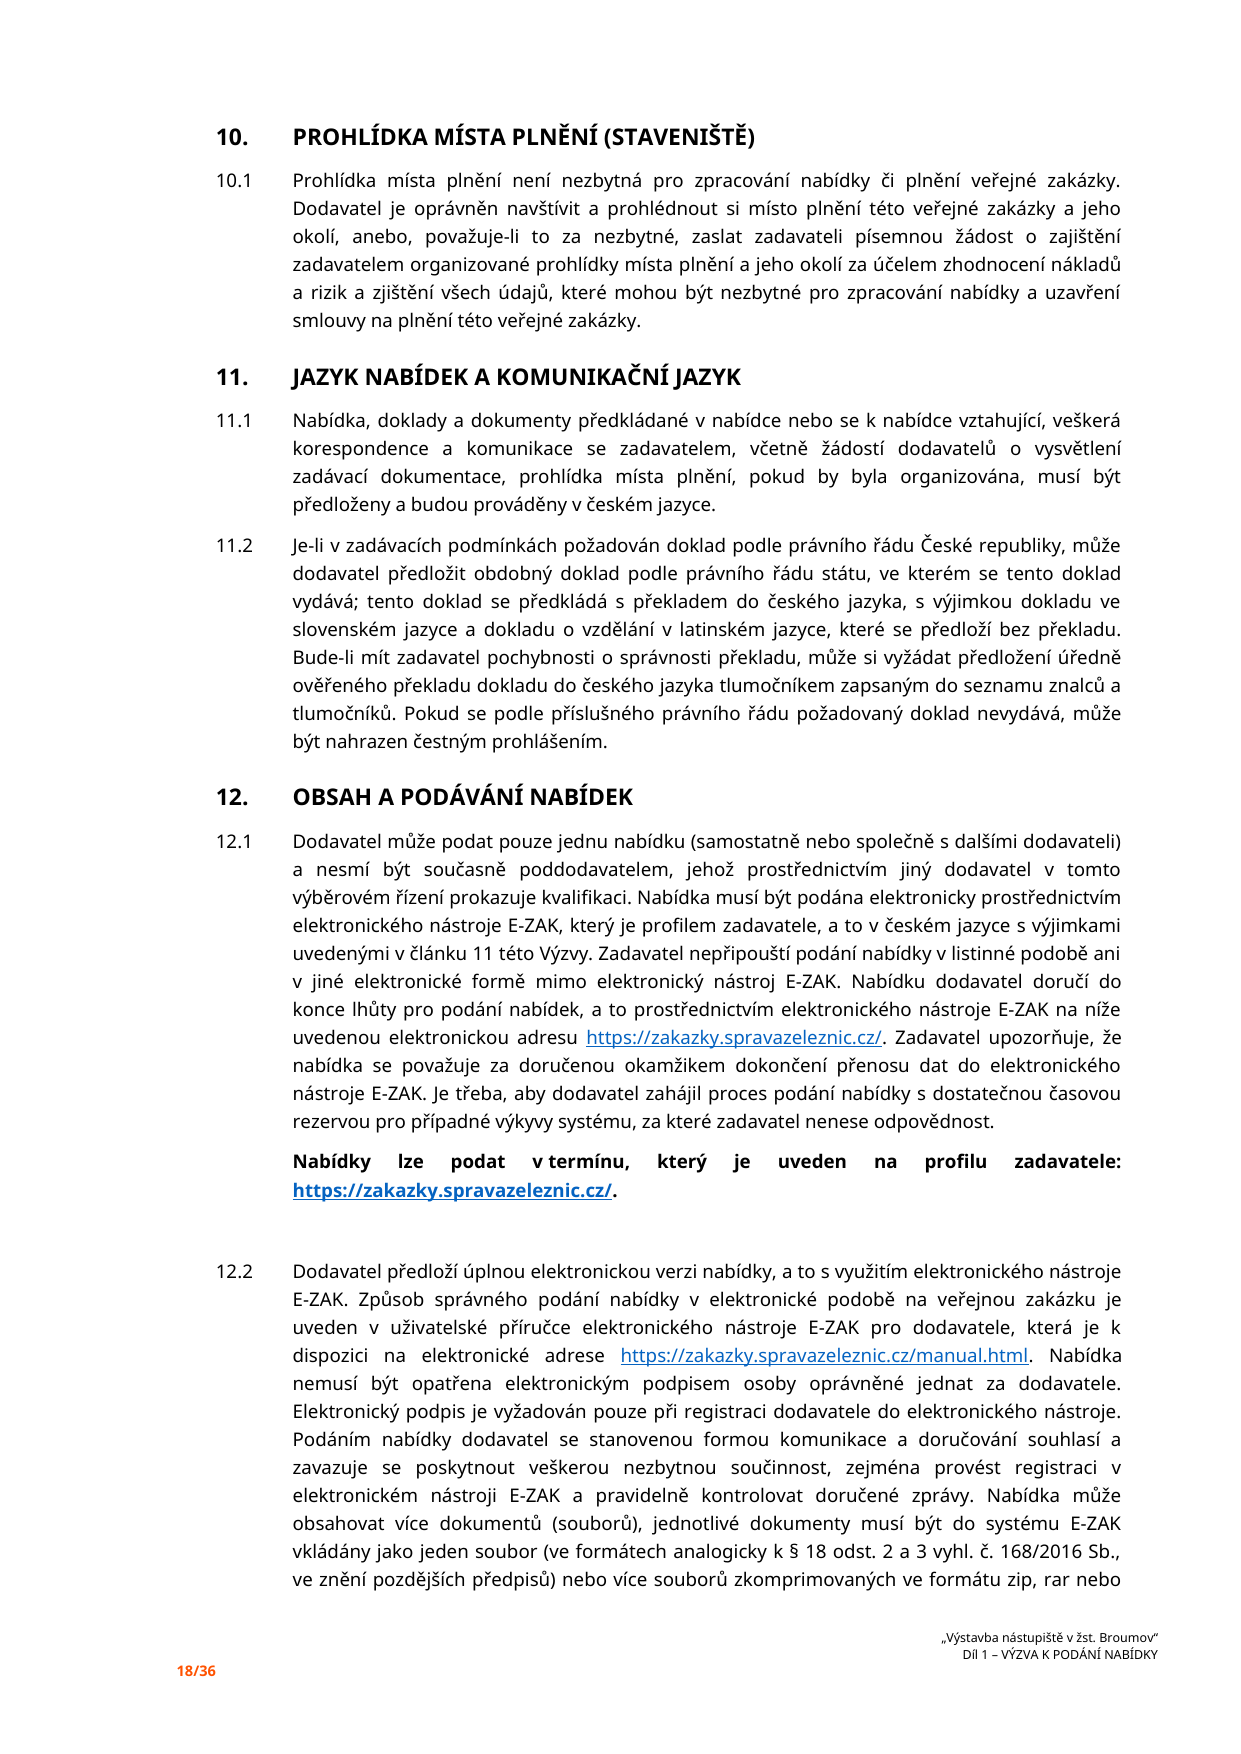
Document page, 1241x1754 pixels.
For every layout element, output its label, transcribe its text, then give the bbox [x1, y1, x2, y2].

text OBSAH A PODÁVÁNÍ NABÍDEK [216, 781, 1122, 812]
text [216, 1258, 1122, 1592]
text PROHLÍDKA MÍSTA PLNĚNÍ (STAVENIŠTĚ) [216, 121, 1122, 152]
text Je-li v zadávacích podmínkách požadován doklad podle právního řádu České republiky, může dodavatel předložit obdobný doklad podle právního řádu státu, ve kterém se tento doklad vydává; tento doklad se předkládá s překladem do českého jazyka, s výjimkou dokladu ve slovenském jazyce a dokladu o vzdělání v latinském jazyce, které se předloží bez překladu. Bude-li mít zadavatel pochybnosti o správnosti překladu, může si vyžádat předložení úředně ověřeného překladu dokladu do českého jazyka tlumočníkem zapsaným do seznamu znalců a tlumočníků. Pokud se podle příslušného právního řádu požadovaný doklad nevydává, může být nahrazen čestným prohlášením. [216, 532, 1122, 754]
text JAZYK NABÍDEK A KOMUNIKAČNÍ JAZYK [216, 361, 1122, 392]
text Prohlídka místa plnění není nezbytná pro zpracování nabídky či plnění veřejné zakázky. Dodavatel je oprávněn navštívit a prohlédnout si místo plnění této veřejné zakázky a jeho okolí, anebo, považuje-li to za nezbytné, zaslat zadavateli písemnou žádost o zajištění zadavatelem organizované prohlídky místa plnění a jeho okolí za účelem zhodnocení nákladů a rizik a zjištění všech údajů, které mohou být nezbytné pro zpracování nabídky a uzavření smlouvy na plnění této veřejné zakázky. [216, 167, 1122, 333]
text Nabídka, doklady a dokumenty předkládané v nabídce nebo se k nabídce vztahující, veškerá korespondence a komunikace se zadavatelem, včetně žádostí dodavatelů o vysvětlení zadávací dokumentace, prohlídka místa plnění, pokud by byla organizována, musí být předloženy a budou prováděny v českém jazyce. [216, 407, 1122, 517]
text Dodavatel může podat pouze jednu nabídku (samostatně nebo společně s dalšími dodavateli) a nesmí být současně poddodavatelem, jehož prostřednictvím jiný dodavatel v tomto výběrovém řízení prokazuje kvalifikaci. Nabídka musí být podána elektronicky prostřednictvím elektronického nástroje E-ZAK, který je profilem zadavatele, a to v českém jazyce s výjimkami uvedenými v článku 11 této Výzvy. Zadavatel nepřipouští podání nabídky v listinné podobě ani v jiné elektronické formě mimo elektronický nástroj E-ZAK. Nabídku dodavatel doručí do konce lhůty pro podání nabídek, a to prostřednictvím elektronického nástroje E-ZAK na níže uvedenou elektronickou adresu https://zakazky.spravazeleznic.cz/. Zadavatel upozorňuje, že nabídka se považuje za doručenou okamžikem dokončení přenosu dat do elektronického nástroje E-ZAK. Je třeba, aby dodavatel zahájil proces podání nabídky s dostatečnou časovou rezervou pro případné výkyvy systému, za které zadavatel nenese odpovědnost. [216, 828, 1122, 1134]
text Nabídky lze podat v termínu, který je uveden na profilu zadavatele: https://zakazky.spravazeleznic.cz/. [292, 1149, 1122, 1202]
